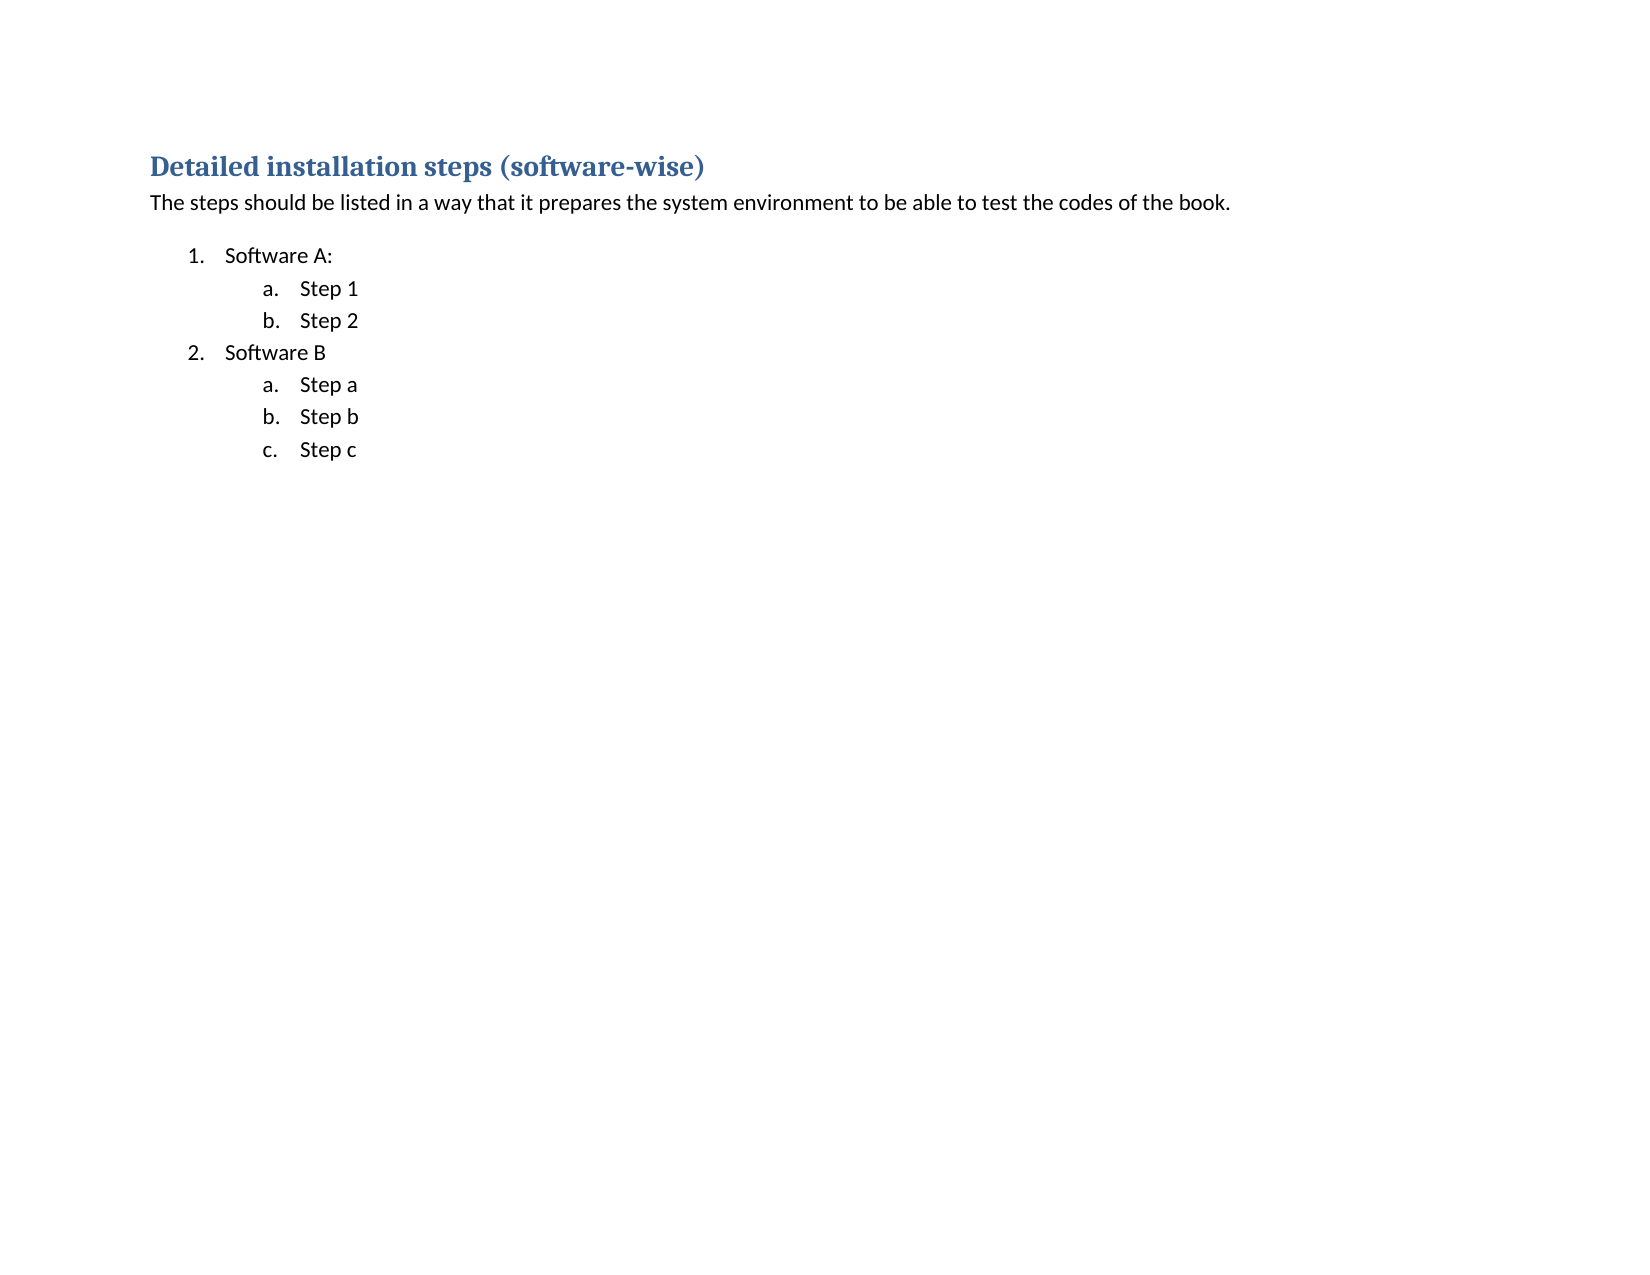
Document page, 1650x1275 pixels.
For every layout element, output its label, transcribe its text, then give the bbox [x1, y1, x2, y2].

list Step 1 [262, 274, 1500, 302]
list Software B [187, 338, 1500, 366]
subtitle Detailed installation steps (software-wise) [150, 150, 1500, 183]
list Software A: [187, 242, 1500, 269]
text The steps should be listed in a way that it prepares the system environment to be able to test the codes of the book. [150, 188, 1500, 217]
list Step b [262, 402, 1500, 431]
list Step 2 [262, 306, 1500, 334]
list Step a [262, 370, 1500, 398]
list Step c [262, 435, 1500, 463]
